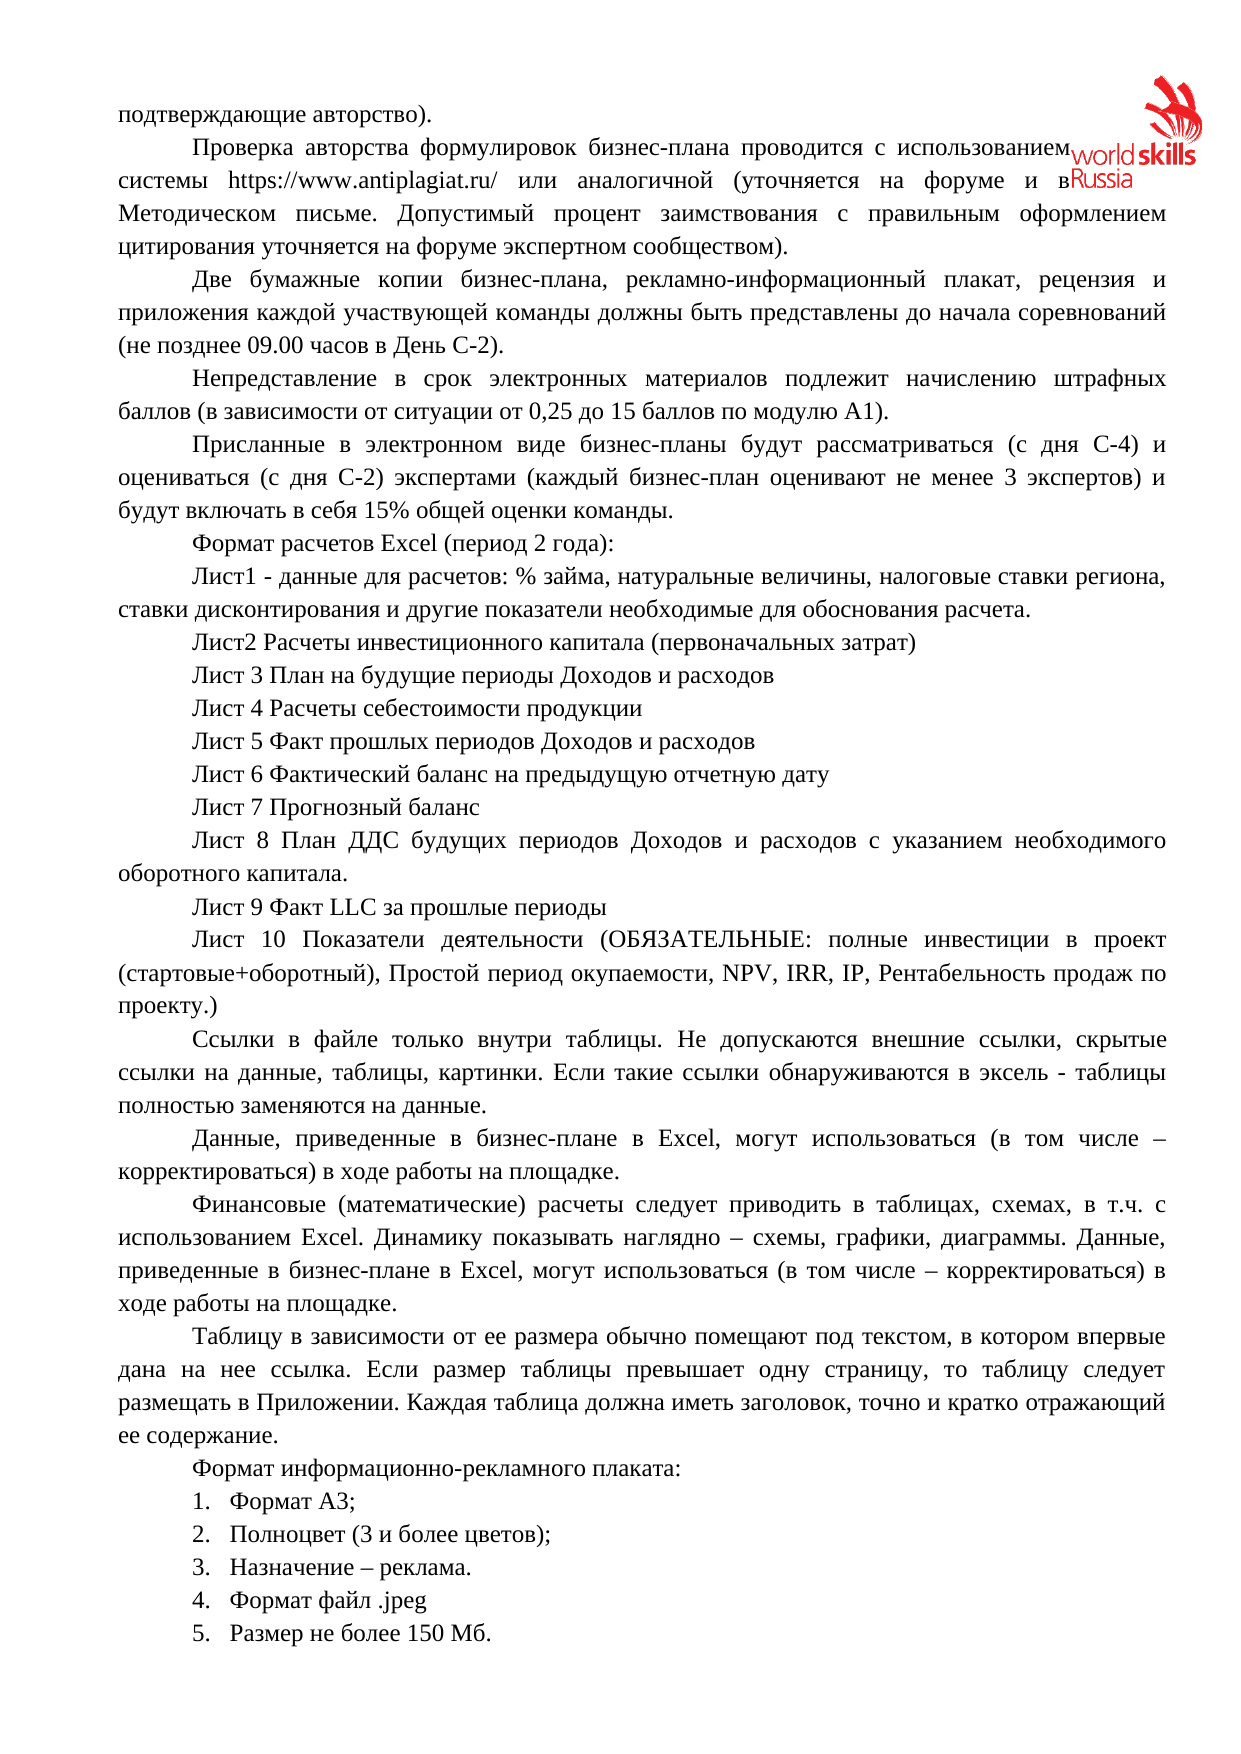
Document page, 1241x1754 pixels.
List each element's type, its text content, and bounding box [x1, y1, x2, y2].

text Лист 9 Факт LLC за прошлые периоды [118, 892, 1167, 920]
text Лист 6 Фактический баланс на предыдущую отчетную дату [118, 759, 1167, 788]
list Назначение – реклама. [192, 1552, 1167, 1581]
text Лист1 - данные для расчетов: % займа, натуральные величины, налоговые ставки региона, ставки дисконтирования и другие показатели необходимые для обоснования расчета. [118, 561, 1167, 623]
text Присланные в электронном виде бизнес-планы будут рассматриваться (с дня С-4) и оцениваться (с дня С-2) экспертами (каждый бизнес-план оценивают не менее 3 экспертов) и будут включать в себя 15% общей оценки команды. [118, 429, 1167, 524]
text Лист 3 План на будущие периоды Доходов и расходов [118, 660, 1167, 689]
list Полноцвет (3 и более цветов); [192, 1519, 1167, 1548]
list Формат А3; [192, 1486, 1167, 1515]
text Таблицу в зависимости от ее размера обычно помещают под текстом, в котором впервые дана на нее ссылка. Если размер таблицы превышает одну страницу, то таблицу следует размещать в Приложении. Каждая таблица должна иметь заголовок, точно и кратко отражающий ее содержание. [118, 1321, 1167, 1449]
text Финансовые (математические) расчеты следует приводить в таблицах, схемах, в т.ч. с использованием Excel. Динамику показывать наглядно – схемы, графики, диаграммы. Данные, приведенные в бизнес-плане в Excel, могут использоваться (в том числе – корректироваться) в ходе работы на площадке. [118, 1189, 1167, 1317]
text Проверка авторства формулировок бизнес-плана проводится с использованием системы https://www.antiplagiat.ru/ или аналогичной (уточняется на форуме и в Методическом письме. Допустимый процент заимствования с правильным оформлением цитирования уточняется на форуме экспертном сообществом). [118, 132, 1167, 260]
text Ссылки в файле только внутри таблицы. Не допускаются внешние ссылки, скрытые ссылки на данные, таблицы, картинки. Если такие ссылки обнаруживаются в эксель - таблицы полностью заменяются на данные. [118, 1024, 1167, 1118]
text Лист 8 План ДДС будущих периодов Доходов и расходов с указанием необходимого оборотного капитала. [118, 826, 1167, 887]
text Лист 7 Прогнозный баланс [118, 792, 1167, 821]
text Непредставление в срок электронных материалов подлежит начислению штрафных баллов (в зависимости от ситуации от 0,25 до 15 баллов по модулю А1). [118, 363, 1167, 425]
text Данные, приведенные в бизнес-плане в Excel, могут использоваться (в том числе – корректироваться) в ходе работы на площадке. [118, 1123, 1167, 1184]
picture [1071, 75, 1203, 188]
text Формат информационно-рекламного плаката: [118, 1453, 1167, 1482]
text Лист2 Расчеты инвестиционного капитала (первоначальных затрат) [118, 627, 1167, 656]
text Формат расчетов Excel (период 2 года): [118, 528, 1167, 557]
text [118, 99, 1167, 128]
text Две бумажные копии бизнес-плана, рекламно-информационный плакат, рецензия и приложения каждой участвующей команды должны быть представлены до начала соревнований (не позднее 09.00 часов в День С-2). [118, 264, 1167, 359]
text Лист 5 Факт прошлых периодов Доходов и расходов [118, 726, 1167, 755]
list Размер не более 150 Мб. [192, 1618, 1167, 1647]
text Лист 4 Расчеты себестоимости продукции [118, 693, 1167, 722]
text Лист 10 Показатели деятельности (ОБЯЗАТЕЛЬНЫЕ: полные инвестиции в проект (стартовые+оборотный), Простой период окупаемости, NPV, IRR, IP, Рентабельность продаж по проекту.) [118, 924, 1167, 1019]
list Формат файл .jpeg [192, 1585, 1167, 1614]
